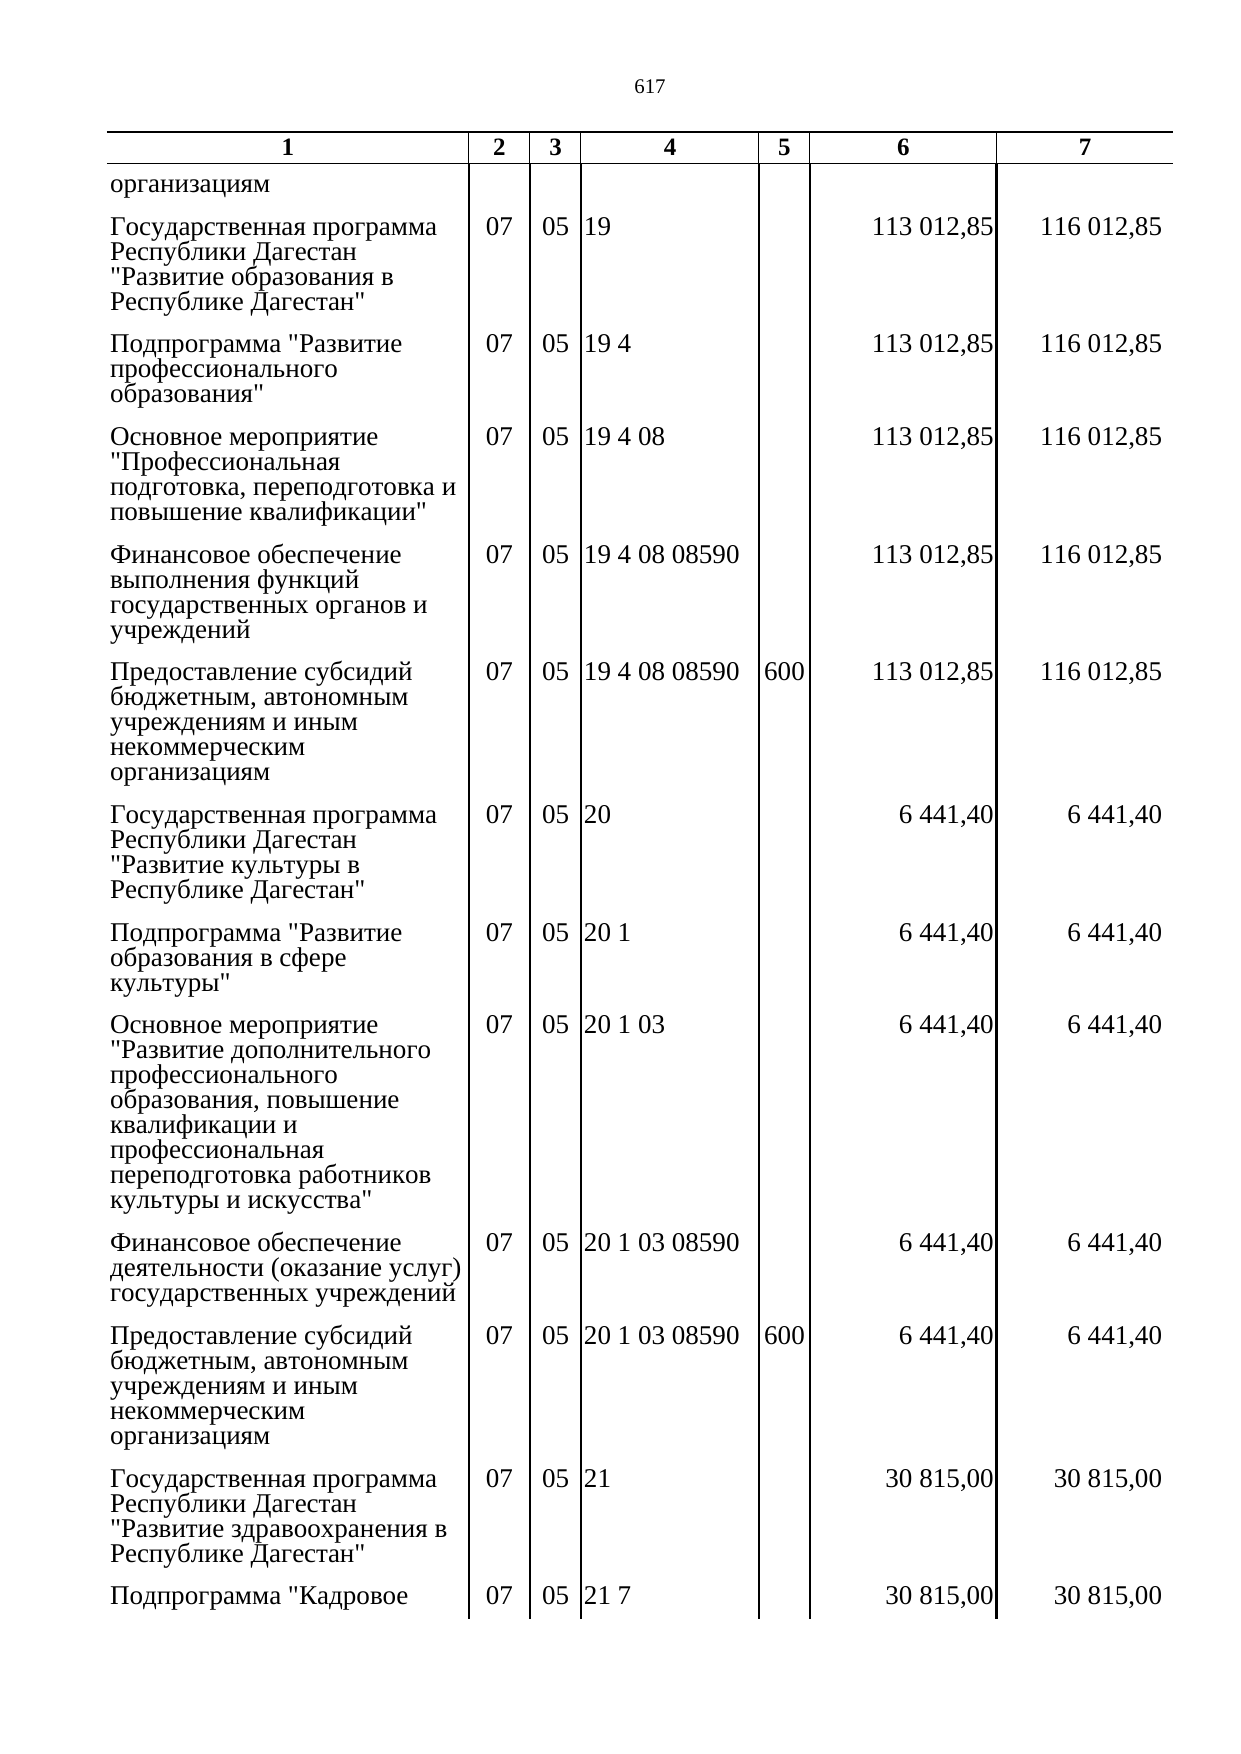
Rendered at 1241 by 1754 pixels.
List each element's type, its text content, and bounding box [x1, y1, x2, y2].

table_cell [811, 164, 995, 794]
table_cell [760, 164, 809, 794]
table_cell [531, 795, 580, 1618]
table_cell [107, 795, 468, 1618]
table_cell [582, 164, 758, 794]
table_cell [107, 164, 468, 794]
table_header 2 [469, 133, 529, 163]
table_header 4 [581, 133, 758, 163]
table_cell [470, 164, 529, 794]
table_header 6 [810, 133, 996, 163]
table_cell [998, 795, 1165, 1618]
table_header 7 [997, 133, 1173, 163]
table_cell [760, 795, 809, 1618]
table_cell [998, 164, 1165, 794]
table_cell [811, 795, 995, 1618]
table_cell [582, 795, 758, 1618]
table_header 5 [759, 133, 809, 163]
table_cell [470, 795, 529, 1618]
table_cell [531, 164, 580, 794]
table_header 1 [107, 133, 468, 163]
table_header 3 [530, 133, 580, 163]
